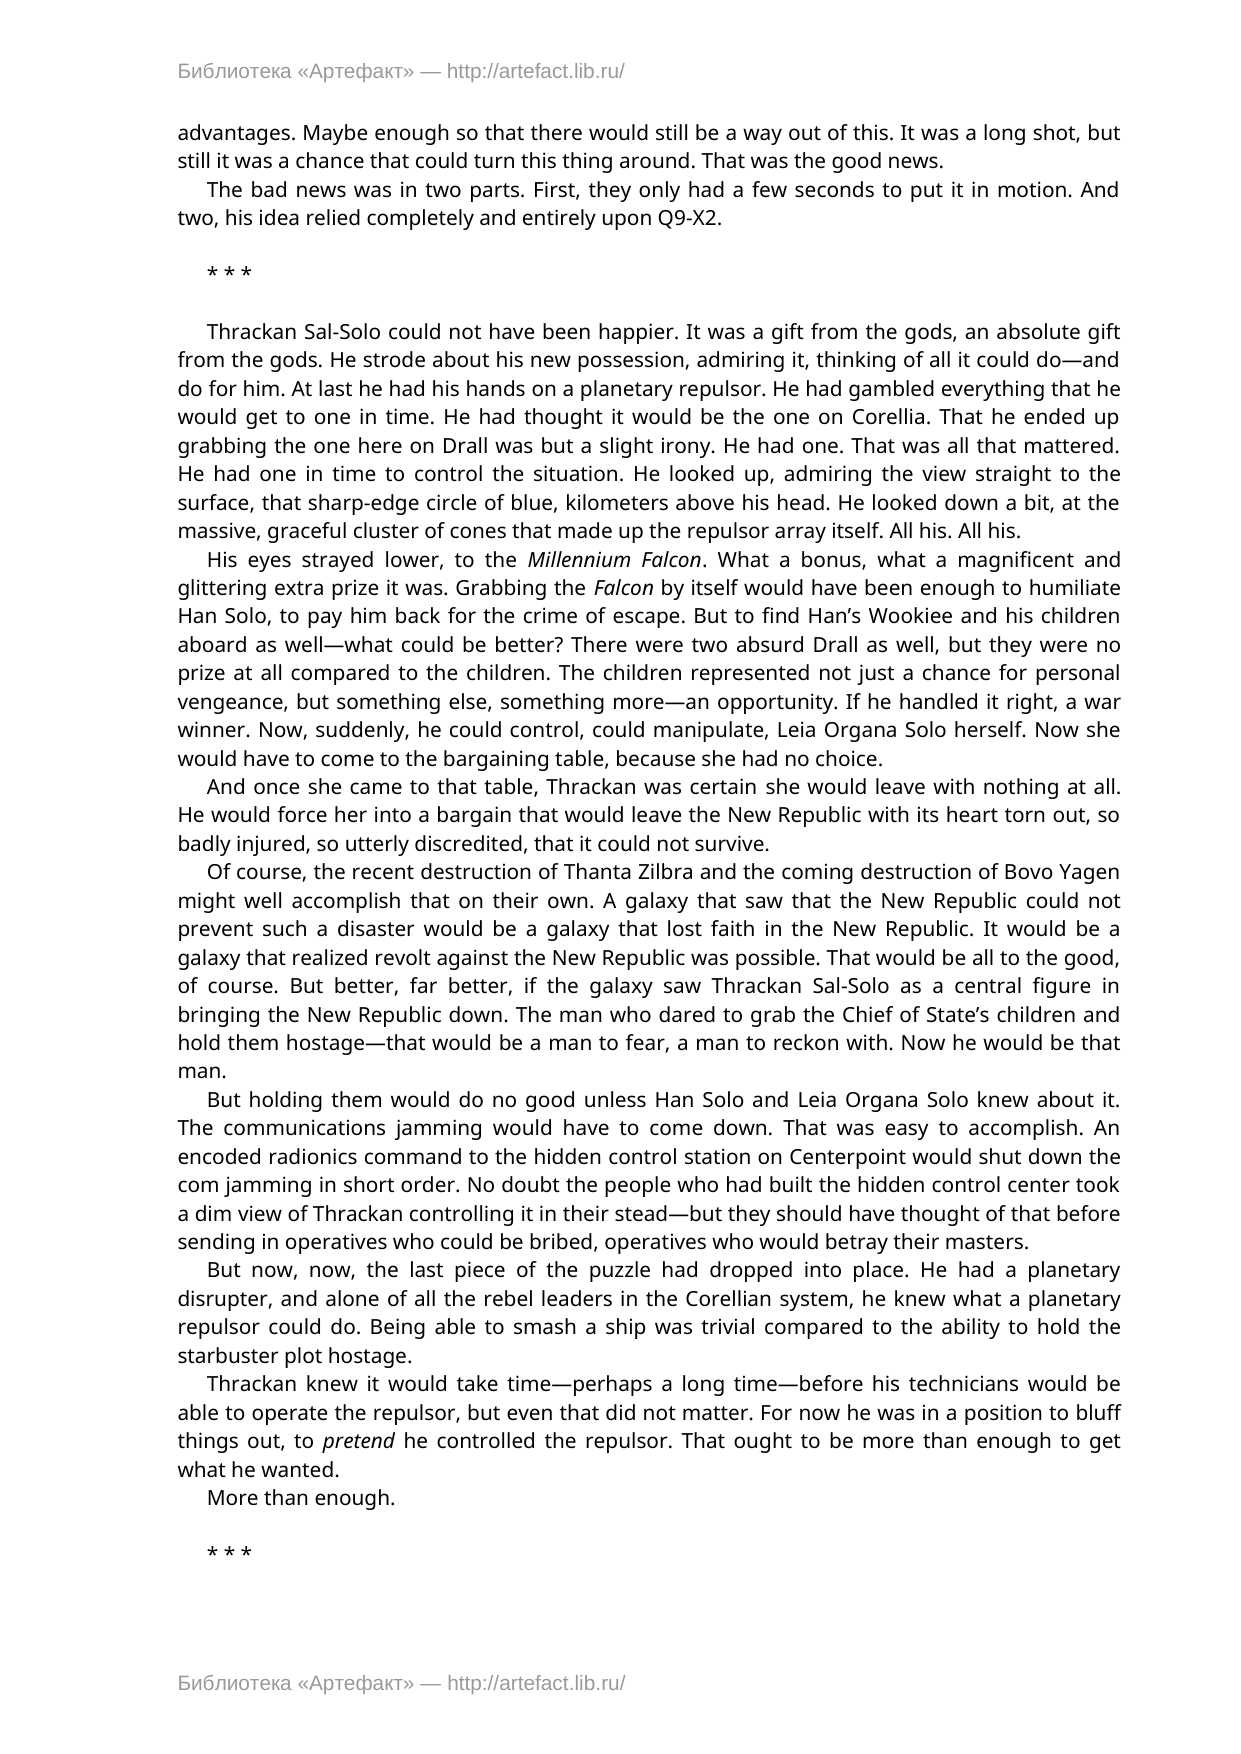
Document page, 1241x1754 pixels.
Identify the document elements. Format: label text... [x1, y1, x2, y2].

text His eyes strayed lower, to the Millennium Falcon. What a bonus, what a magnificent and glittering extra prize it was. Grabbing the Falcon by itself would have been enough to humiliate Han Solo, to pay him back for the crime of escape. But to find Han’s Wookiee and his children aboard as well—what could be better? There were two absurd Drall as well, but they were no prize at all compared to the children. The children represented not just a chance for personal vengeance, but something else, something more—an opportunity. If he handled it right, a war winner. Now, suddenly, he could control, could manipulate, Leia Organa Solo herself. Now she would have to come to the bargaining table, because she had no choice. [177, 545, 1122, 772]
text More than enough. [177, 1483, 1122, 1512]
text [177, 118, 1122, 175]
text But holding them would do no good unless Han Solo and Leia Organa Solo knew about it. The communications jamming would have to come down. That was easy to accomplish. An encoded radionics command to the hidden control station on Centerpoint would shut down the com jamming in short order. No doubt the people who had built the hidden control center took a dim view of Thrackan controlling it in their stead—but they should have thought of that before sending in operatives who could be bribed, operatives who would betray their masters. [177, 1085, 1122, 1256]
text * * * [177, 260, 1122, 289]
text * * * [177, 1540, 1122, 1568]
text Thrackan Sal-Solo could not have been happier. It was a gift from the gods, an absolute gift from the gods. He strode about his new possession, admiring it, thinking of all it could do—and do for him. At last he had his hands on a planetary repulsor. He had gambled everything that he would get to one in time. He had thought it would be the one on Corellia. That he ended up grabbing the one here on Drall was but a slight irony. He had one. That was all that mattered. He had one in time to control the situation. He looked up, admiring the view straight to the surface, that sharp-edge circle of blue, kilometers above his head. He looked down a bit, at the massive, graceful cluster of cones that made up the repulsor array itself. All his. All his. [177, 317, 1122, 545]
text The bad news was in two parts. First, they only had a few seconds to put it in motion. And two, his idea relied completely and entirely upon Q9-X2. [177, 175, 1122, 232]
text But now, now, the last piece of the puzzle had dropped into place. He had a planetary disrupter, and alone of all the rebel leaders in the Corellian system, he knew what a planetary repulsor could do. Being able to smash a ship was trivial compared to the ability to hold the starbuster plot hostage. [177, 1256, 1122, 1369]
text And once she came to that table, Thrackan was certain she would leave with nothing at all. He would force her into a bargain that would leave the New Republic with its heart torn out, so badly injured, so utterly discredited, that it could not survive. [177, 772, 1122, 857]
text Thrackan knew it would take time—perhaps a long time—before his technicians would be able to operate the repulsor, but even that did not matter. For now he was in a position to bluff things out, to pretend he controlled the repulsor. That ought to be more than enough to get what he wanted. [177, 1369, 1122, 1483]
text Of course, the recent destruction of Thanta Zilbra and the coming destruction of Bovo Yagen might well accomplish that on their own. A galaxy that saw that the New Republic could not prevent such a disaster would be a galaxy that lost faith in the New Republic. It would be a galaxy that realized revolt against the New Republic was possible. That would be all to the good, of course. But better, far better, if the galaxy saw Thrackan Sal-Solo as a central figure in bringing the New Republic down. The man who dared to grab the Chief of State’s children and hold them hostage—that would be a man to fear, a man to reckon with. Now he would be that man. [177, 857, 1122, 1085]
